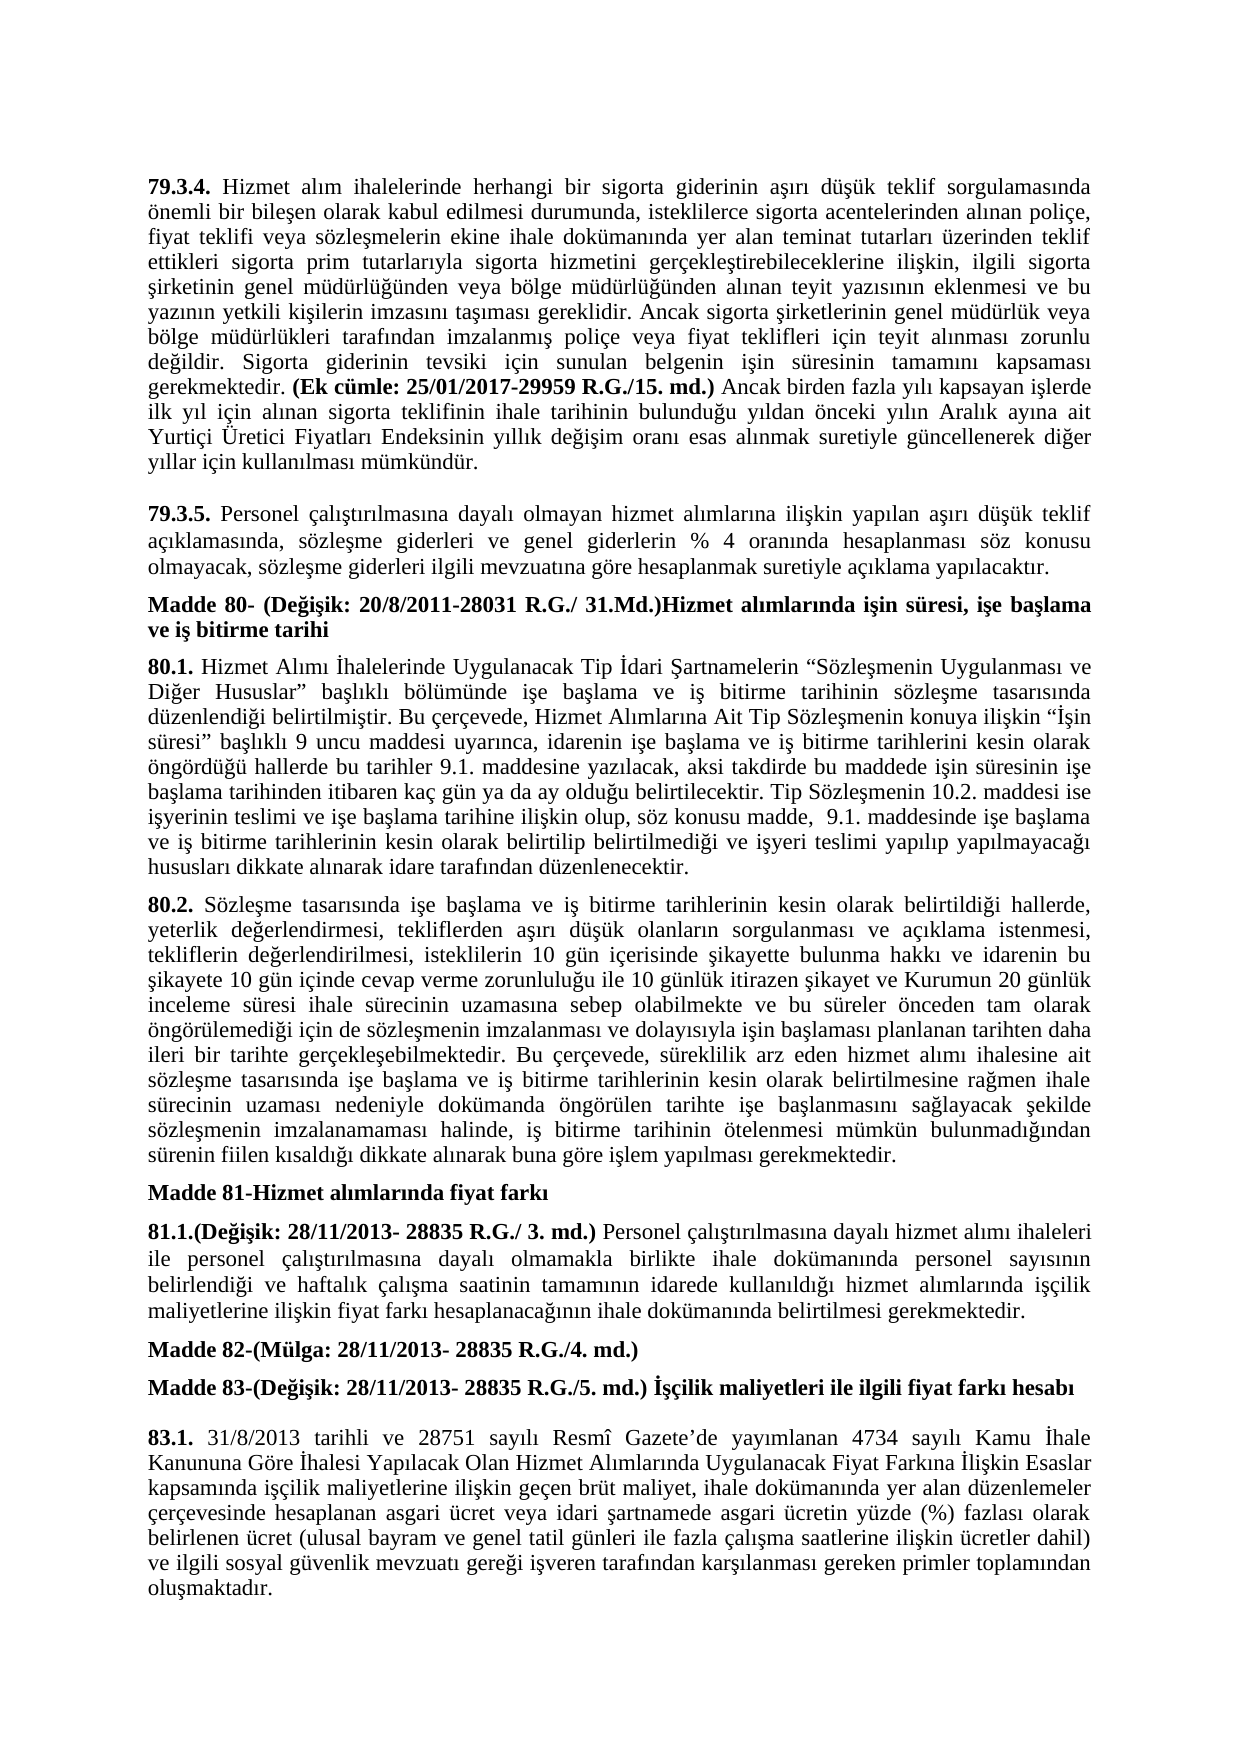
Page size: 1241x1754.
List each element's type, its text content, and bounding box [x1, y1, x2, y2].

text 81.1.(Değişik: 28/11/2013- 28835 R.G./ 3. md.) Personel çalıştırılmasına dayalı hizmet alımı ihaleleri ile personel çalıştırılmasına dayalı olmamakla birlikte ihale dokümanında personel sayısının belirlendiği ve haftalık çalışma saatinin tamamının idarede kullanıldığı hizmet alımlarında işçilik maliyetlerine ilişkin fiyat farkı hesaplanacağının ihale dokümanında belirtilmesi gerekmektedir. [148, 1218, 1092, 1324]
text 79.3.5. Personel çalıştırılmasına dayalı olmayan hizmet alımlarına ilişkin yapılan aşırı düşük teklif açıklamasında, sözleşme giderleri ve genel giderlerin % 4 oranında hesaplanması söz konusu olmayacak, sözleşme giderleri ilgili mevzuatına göre hesaplanmak suretiyle açıklama yapılacaktır. [148, 500, 1092, 579]
text 79.3.4. Hizmet alım ihalelerinde herhangi bir sigorta giderinin aşırı düşük teklif sorgulamasında önemli bir bileşen olarak kabul edilmesi durumunda, isteklilerce sigorta acentelerinden alınan poliçe, fiyat teklifi veya sözleşmelerin ekine ihale dokümanında yer alan teminat tutarları üzerinden teklif ettikleri sigorta prim tutarlarıyla sigorta hizmetini gerçekleştirebileceklerine ilişkin, ilgili sigorta şirketinin genel müdürlüğünden veya bölge müdürlüğünden alınan teyit yazısının eklenmesi ve bu yazının yetkili kişilerin imzasını taşıması gereklidir. Ancak sigorta şirketlerinin genel müdürlük veya bölge müdürlükleri tarafından imzalanmış poliçe veya fiyat teklifleri için teyit alınması zorunlu değildir. Sigorta giderinin tevsiki için sunulan belgenin işin süresinin tamamını kapsaması gerekmektedir. (Ek cümle: 25/01/2017-29959 R.G./15. md.) Ancak birden fazla yılı kapsayan işlerde ilk yıl için alınan sigorta teklifinin ihale tarihinin bulunduğu yıldan önceki yılın Aralık ayına ait Yurtiçi Üretici Fiyatları Endeksinin yıllık değişim oranı esas alınmak suretiyle güncellenerek diğer yıllar için kullanılması mümkündür. [148, 174, 1092, 474]
text Madde 80- (Değişik: 20/8/2011-28031 R.G./ 31.Md.)Hizmet alımlarında işin süresi, işe başlama ve iş bitirme tarihi [148, 592, 1092, 642]
text 80.1. Hizmet Alımı İhalelerinde Uygulanacak Tip İdari Şartnamelerin “Sözleşmenin Uygulanması ve Diğer Hususlar” başlıklı bölümünde işe başlama ve iş bitirme tarihinin sözleşme tasarısında düzenlendiği belirtilmiştir. Bu çerçevede, Hizmet Alımlarına Ait Tip Sözleşmenin konuya ilişkin “İşin süresi” başlıklı 9 uncu maddesi uyarınca, idarenin işe başlama ve iş bitirme tarihlerini kesin olarak öngördüğü hallerde bu tarihler 9.1. maddesine yazılacak, aksi takdirde bu maddede işin süresinin işe başlama tarihinden itibaren kaç gün ya da ay olduğu belirtilecektir. Tip Sözleşmenin 10.2. maddesi ise işyerinin teslimi ve işe başlama tarihine ilişkin olup, söz konusu madde, 9.1. maddesinde işe başlama ve iş bitirme tarihlerinin kesin olarak belirtilip belirtilmediği ve işyeri teslimi yapılıp yapılmayacağı hususları dikkate alınarak idare tarafından düzenlenecektir. [148, 654, 1092, 879]
text 80.2. Sözleşme tasarısında işe başlama ve iş bitirme tarihlerinin kesin olarak belirtildiği hallerde, yeterlik değerlendirmesi, tekliflerden aşırı düşük olanların sorgulanması ve açıklama istenmesi, tekliflerin değerlendirilmesi, isteklilerin 10 gün içerisinde şikayette bulunma hakkı ve idarenin bu şikayete 10 gün içinde cevap verme zorunluluğu ile 10 günlük itirazen şikayet ve Kurumun 20 günlük inceleme süresi ihale sürecinin uzamasına sebep olabilmekte ve bu süreler önceden tam olarak öngörülemediği için de sözleşmenin imzalanması ve dolayısıyla işin başlaması planlanan tarihten daha ileri bir tarihte gerçekleşebilmektedir. Bu çerçevede, süreklilik arz eden hizmet alımı ihalesine ait sözleşme tasarısında işe başlama ve iş bitirme tarihlerinin kesin olarak belirtilmesine rağmen ihale sürecinin uzaması nedeniyle dokümanda öngörülen tarihte işe başlanmasını sağlayacak şekilde sözleşmenin imzalanamaması halinde, iş bitirme tarihinin ötelenmesi mümkün bulunmadığından sürenin fiilen kısaldığı dikkate alınarak buna göre işlem yapılması gerekmektedir. [148, 892, 1092, 1167]
text 83.1. 31/8/2013 tarihli ve 28751 sayılı Resmî Gazete’de yayımlanan 4734 sayılı Kamu İhale Kanununa Göre İhalesi Yapılacak Olan Hizmet Alımlarında Uygulanacak Fiyat Farkına İlişkin Esaslar kapsamında işçilik maliyetlerine ilişkin geçen brüt maliyet, ihale dokümanında yer alan düzenlemeler çerçevesinde hesaplanan asgari ücret veya idari şartnamede asgari ücretin yüzde (%) fazlası olarak belirlenen ücret (ulusal bayram ve genel tatil günleri ile fazla çalışma saatlerine ilişkin ücretler dahil) ve ilgili sosyal güvenlik mevzuatı gereği işveren tarafından karşılanması gereken primler toplamından oluşmaktadır. [148, 1425, 1092, 1600]
text Madde 82-(Mülga: 28/11/2013- 28835 R.G./4. md.) [148, 1336, 1092, 1363]
text Madde 83-(Değişik: 28/11/2013- 28835 R.G./5. md.) İşçilik maliyetleri ile ilgili fiyat farkı hesabı [148, 1375, 1092, 1400]
text Madde 81-Hizmet alımlarında fiyat farkı [148, 1179, 1092, 1206]
